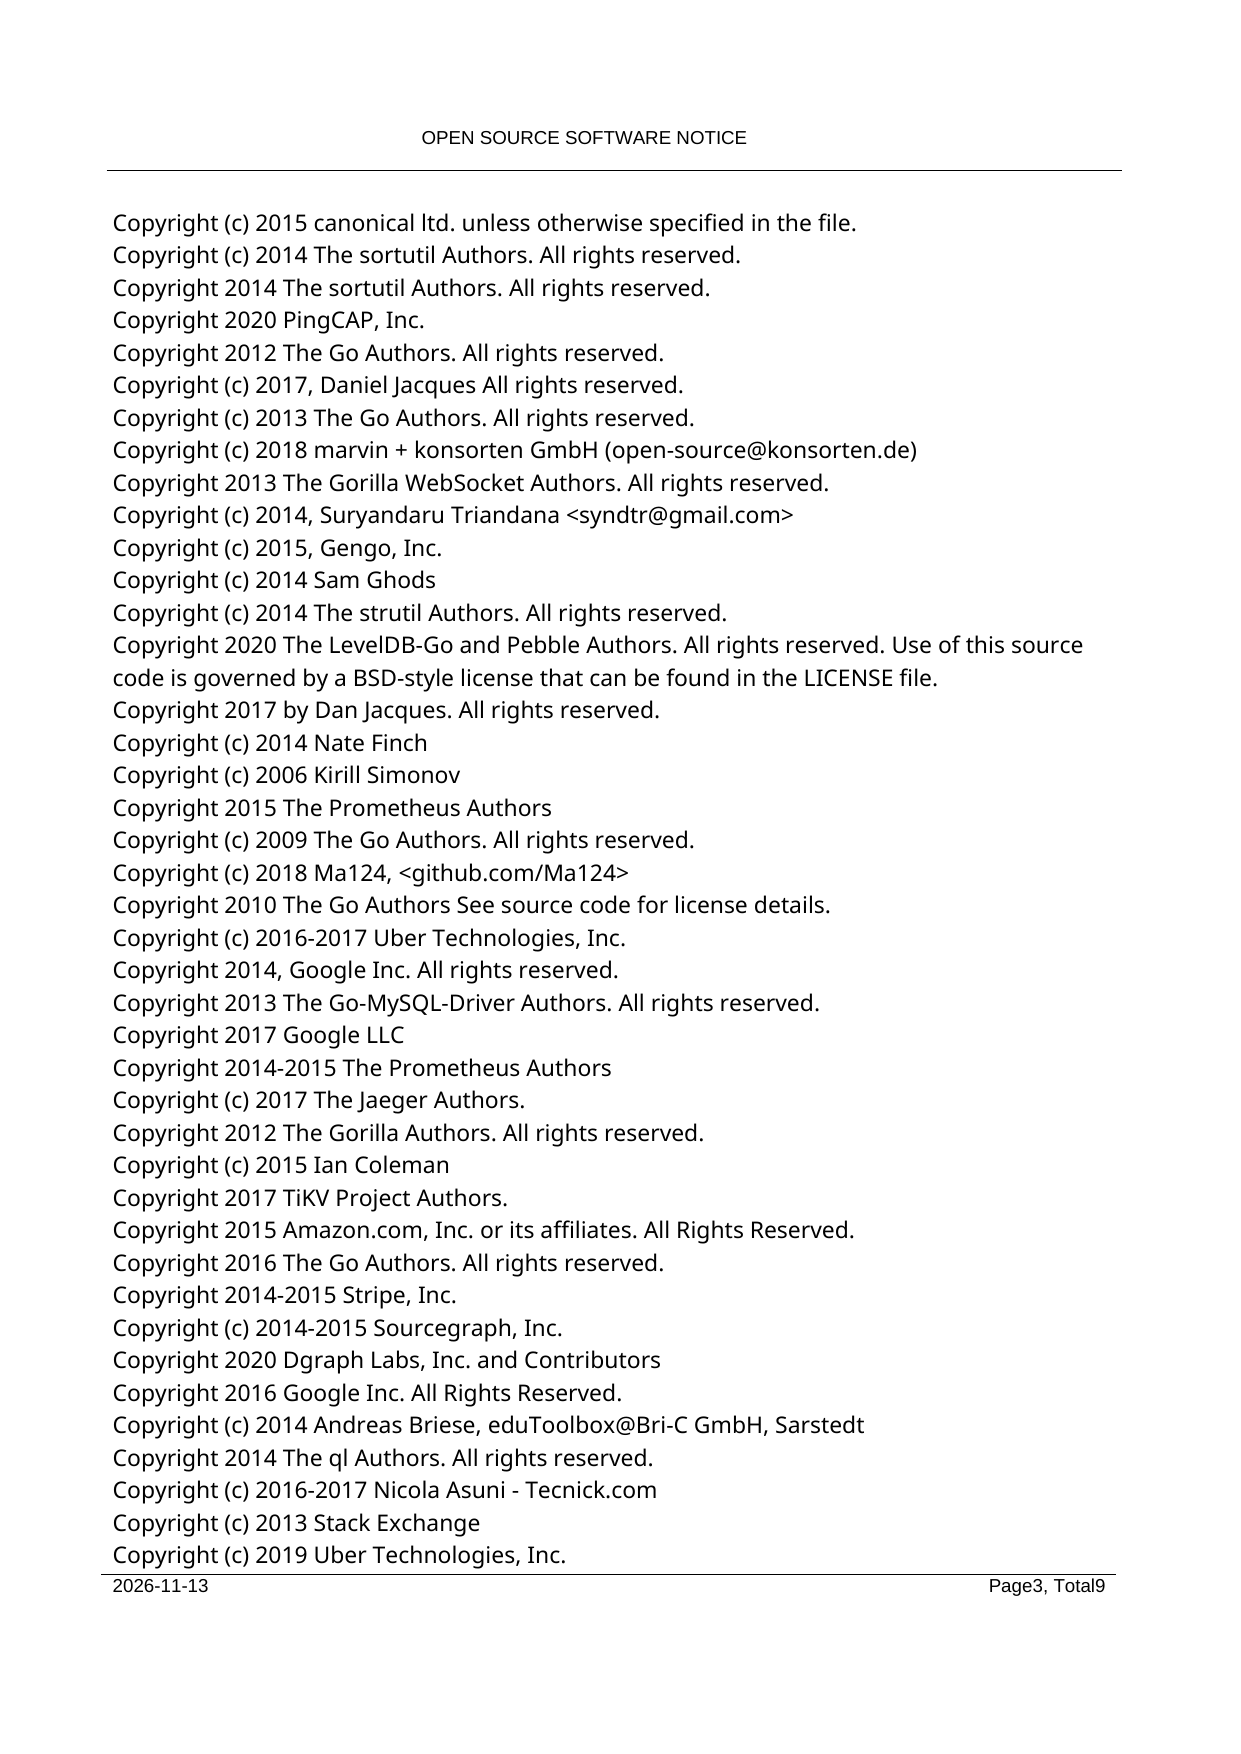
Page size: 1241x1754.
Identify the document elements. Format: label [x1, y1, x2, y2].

text [112, 206, 1128, 1571]
